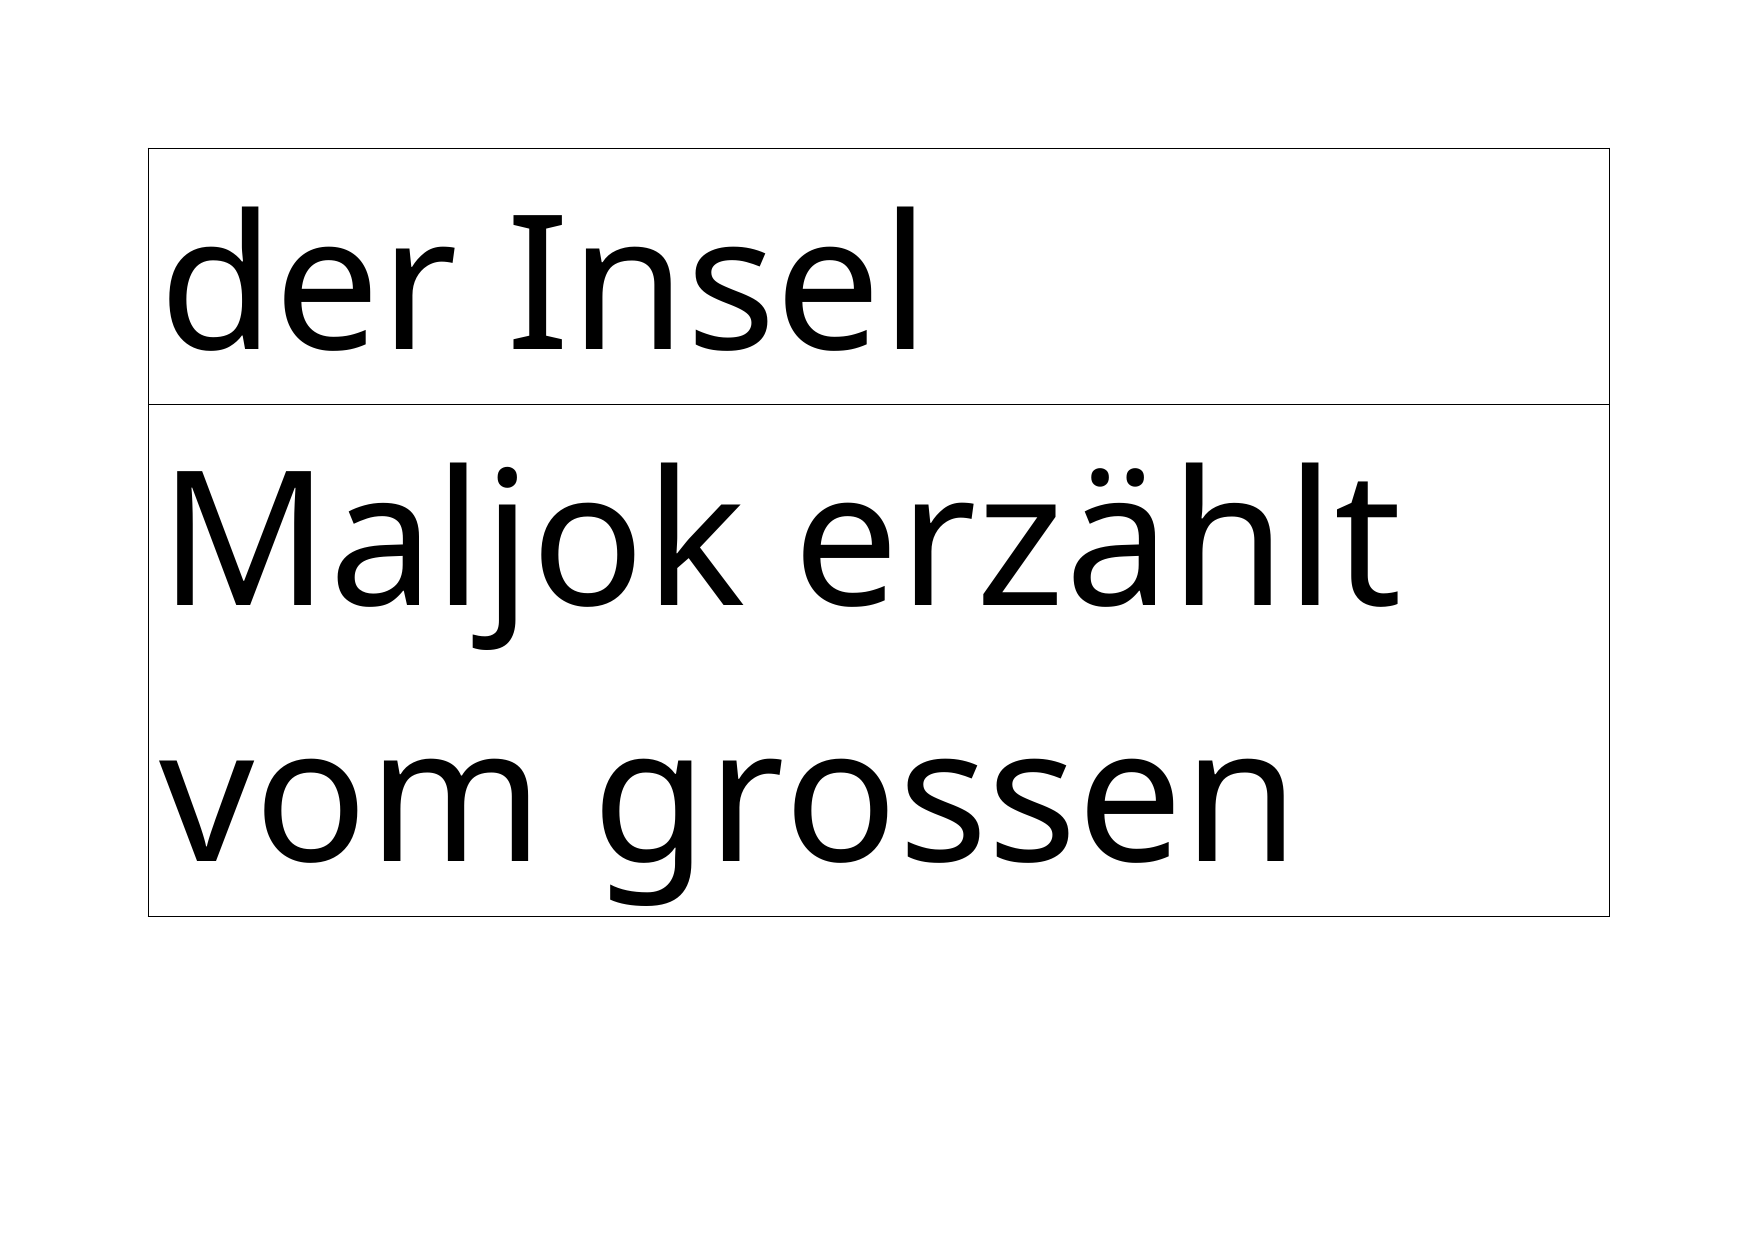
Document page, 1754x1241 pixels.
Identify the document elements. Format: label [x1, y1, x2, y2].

table_cell [149, 149, 1609, 404]
table_cell [149, 405, 1609, 916]
